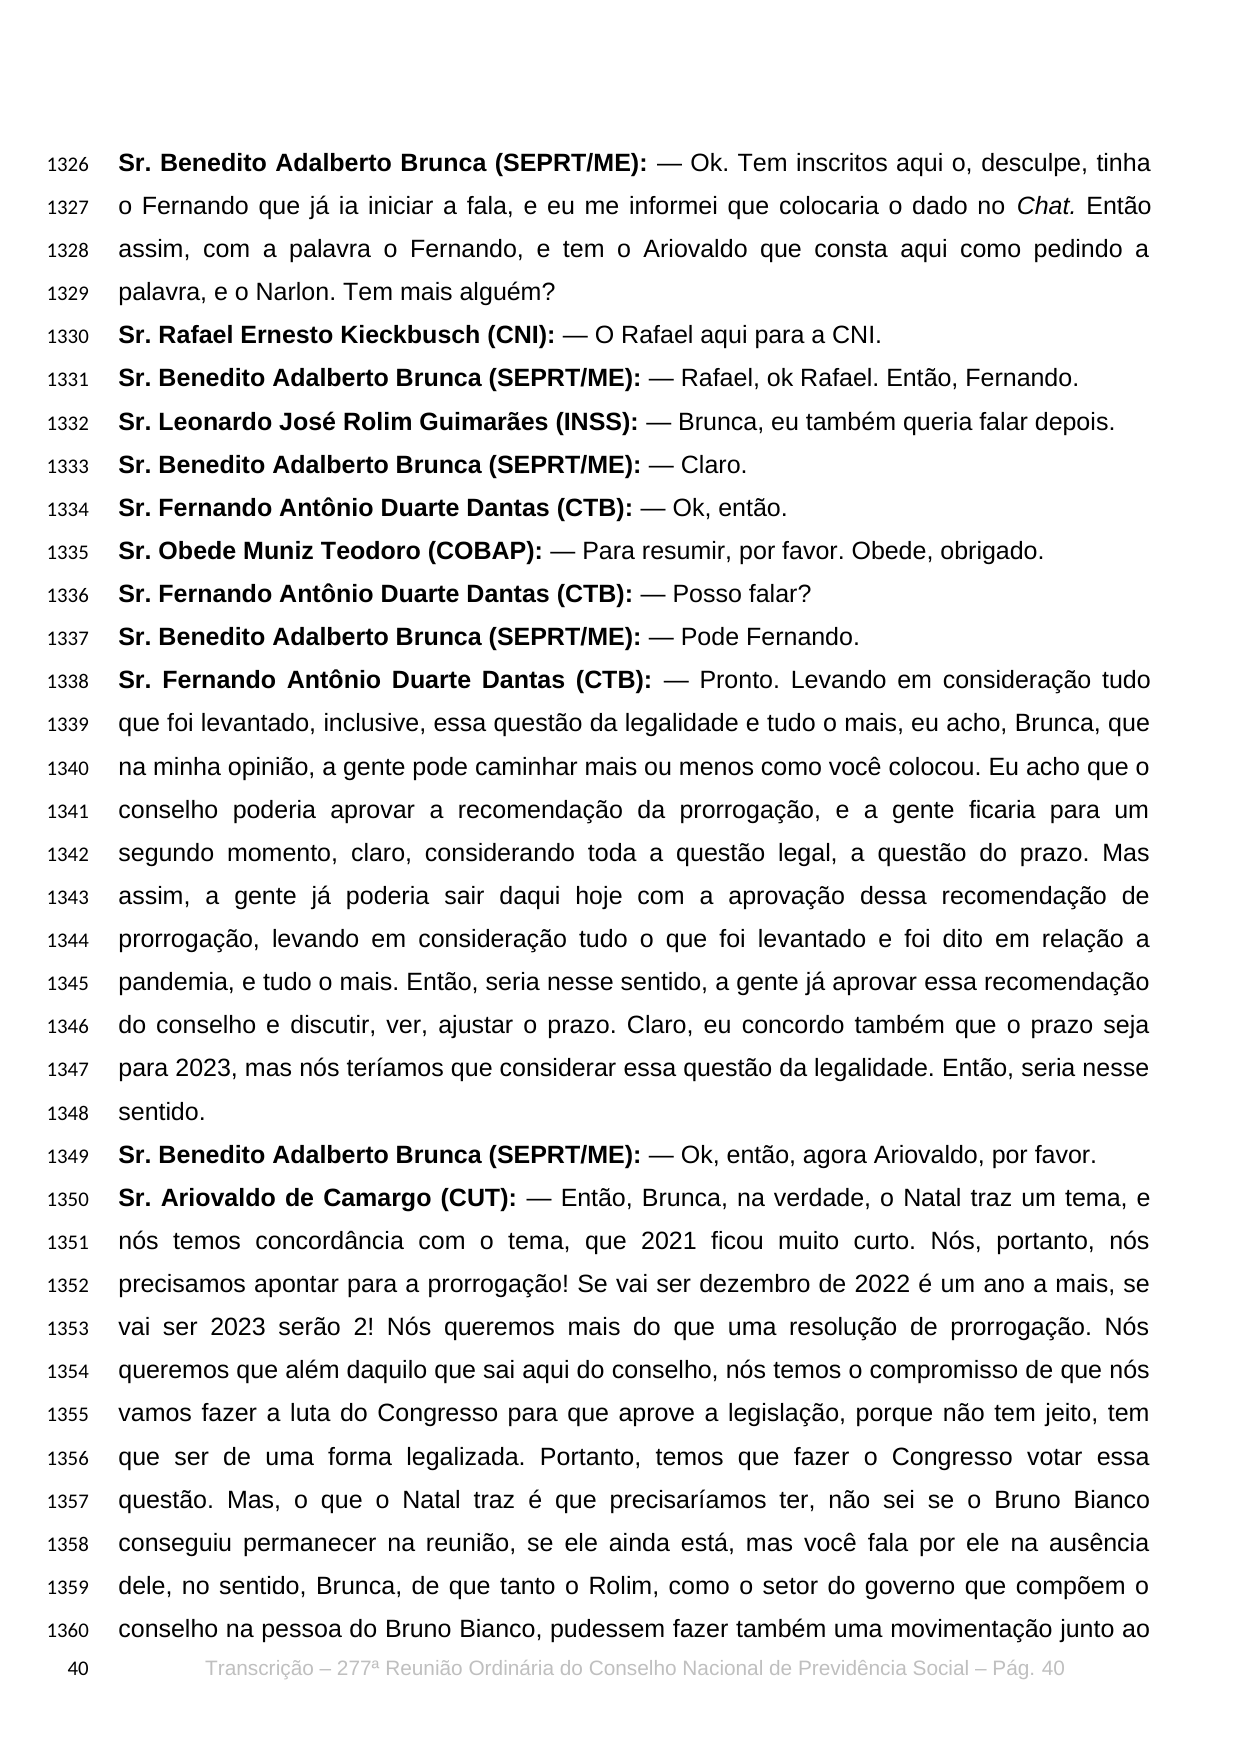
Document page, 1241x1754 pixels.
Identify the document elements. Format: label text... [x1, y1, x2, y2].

text Sr. Leonardo José Rolim Guimarães (INSS): — Brunca, eu também queria falar depois. [118, 406, 1152, 435]
text Sr. Benedito Adalberto Brunca (SEPRT/ME): — Ok. Tem inscritos aqui o, desculpe, tinha o Fernando que já ia iniciar a fala, e eu me informei que colocaria o dado no Chat. Então assim, com a palavra o Fernando, e tem o Ariovaldo que consta aqui como pedindo a palavra, e o Narlon. Tem mais alguém? [118, 148, 1152, 306]
text Sr. Obede Muniz Teodoro (COBAP): — Para resumir, por favor. Obede, obrigado. [118, 536, 1152, 564]
text Sr. Fernando Antônio Duarte Dantas (CTB): — Posso falar? [118, 579, 1152, 608]
text Sr. Benedito Adalberto Brunca (SEPRT/ME): — Rafael, ok Rafael. Então, Fernando. [118, 363, 1152, 392]
text Sr. Benedito Adalberto Brunca (SEPRT/ME): — Pode Fernando. [118, 622, 1152, 651]
text Sr. Benedito Adalberto Brunca (SEPRT/ME): — Claro. [118, 449, 1152, 478]
text Sr. Rafael Ernesto Kieckbusch (CNI): — O Rafael aqui para a CNI. [118, 320, 1152, 349]
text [118, 1183, 1152, 1643]
text Sr. Benedito Adalberto Brunca (SEPRT/ME): — Ok, então, agora Ariovaldo, por favor. [118, 1139, 1152, 1168]
text Sr. Fernando Antônio Duarte Dantas (CTB): — Pronto. Levando em consideração tudo que foi levantado, inclusive, essa questão da legalidade e tudo o mais, eu acho, Brunca, que na minha opinião, a gente pode caminhar mais ou menos como você colocou. Eu acho que o conselho poderia aprovar a recomendação da prorrogação, e a gente ficaria para um segundo momento, claro, considerando toda a questão legal, a questão do prazo. Mas assim, a gente já poderia sair daqui hoje com a aprovação dessa recomendação de prorrogação, levando em consideração tudo o que foi levantado e foi dito em relação a pandemia, e tudo o mais. Então, seria nesse sentido, a gente já aprovar essa recomendação do conselho e discutir, ver, ajustar o prazo. Claro, eu concordo também que o prazo seja para 2023, mas nós teríamos que considerar essa questão da legalidade. Então, seria nesse sentido. [118, 665, 1152, 1125]
text Sr. Fernando Antônio Duarte Dantas (CTB): — Ok, então. [118, 493, 1152, 521]
